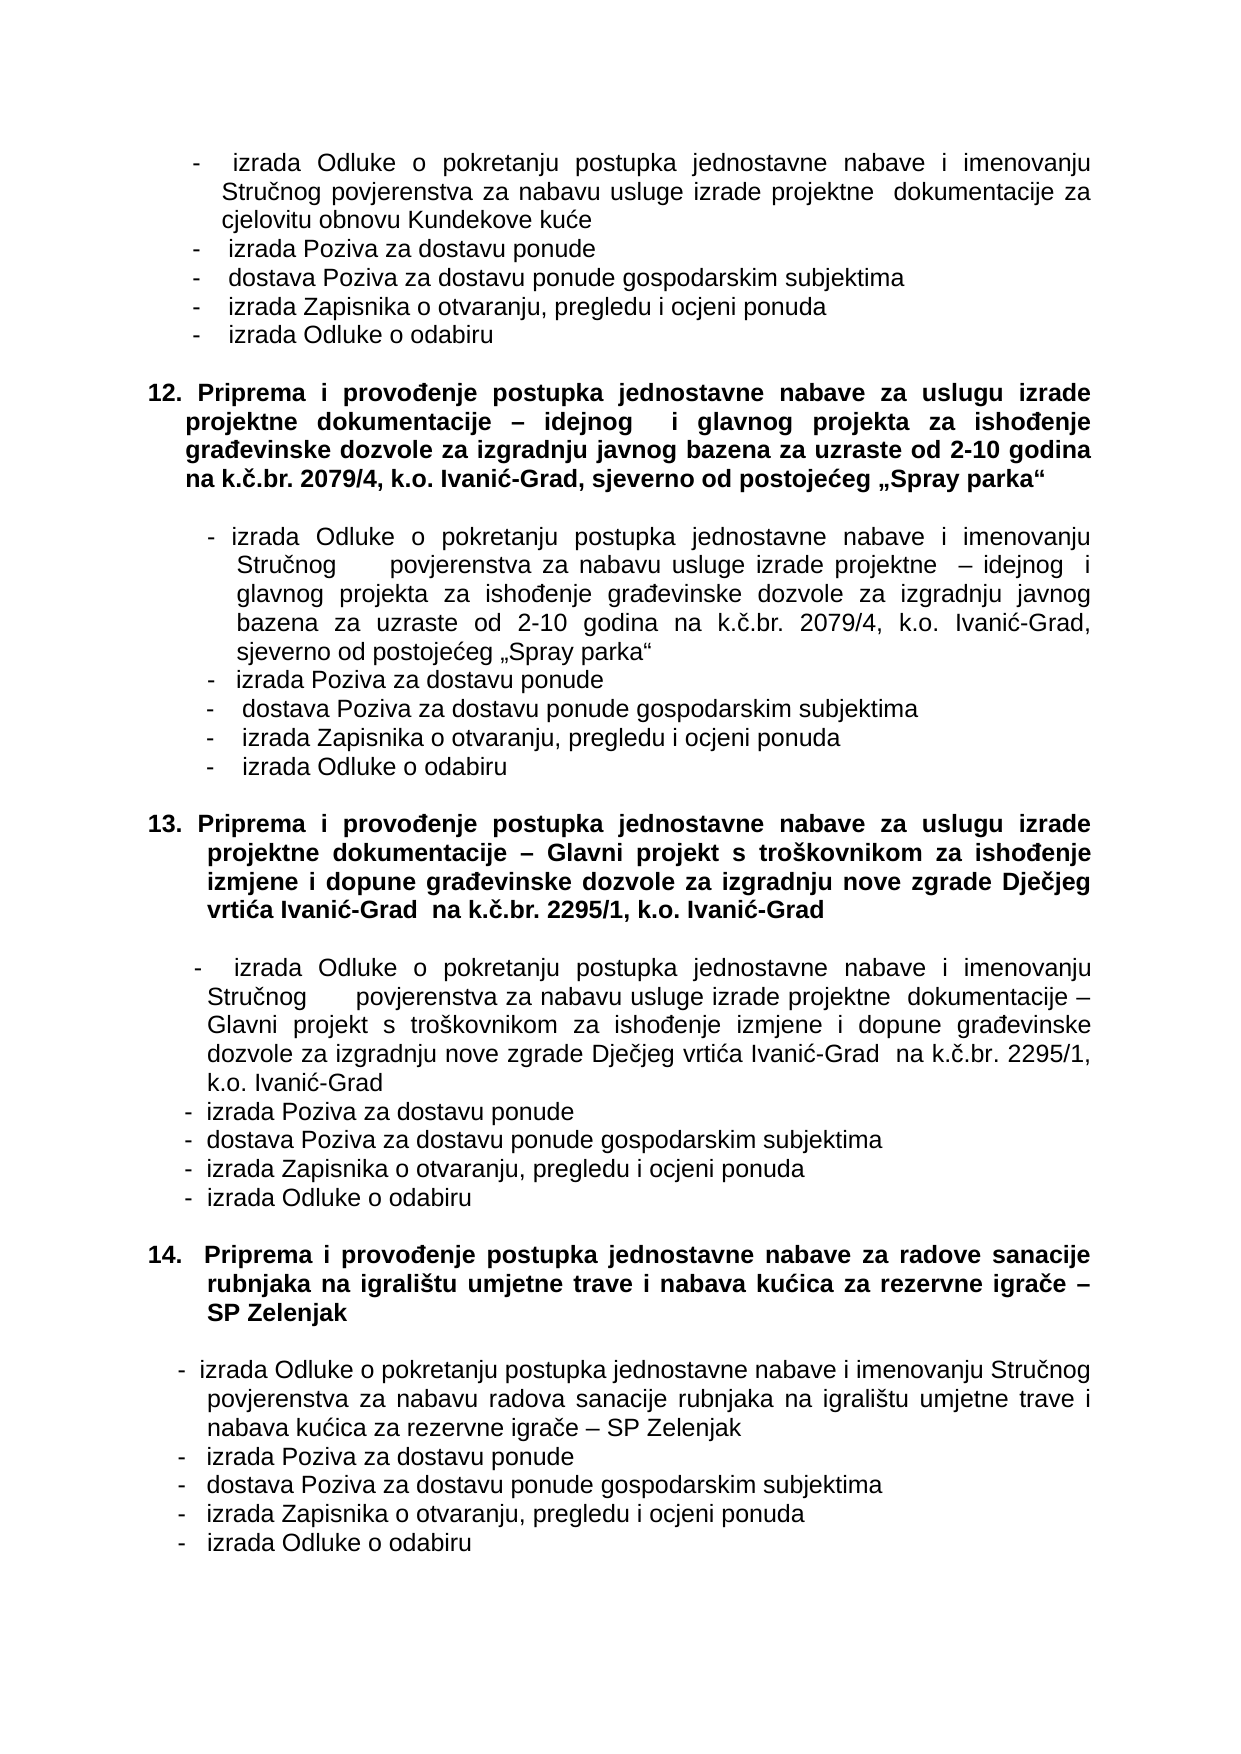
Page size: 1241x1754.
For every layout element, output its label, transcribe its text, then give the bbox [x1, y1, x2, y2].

text - izrada Odluke o odabiru [185, 751, 1092, 780]
text - izrada Odluke o odabiru [185, 320, 1092, 349]
text - izrada Poziva za dostavu ponude [192, 234, 1092, 263]
text - izrada Zapisnika o otvaranju, pregledu i ocjeni ponuda [177, 1154, 1092, 1183]
text - izrada Odluke o pokretanju postupka jednostavne nabave i imenovanju Stručnog povjerenstva za nabavu usluge izrade projektne – idejnog i glavnog projekta za ishođenje građevinske dozvole za izgradnju javnog bazena za uzraste od 2-10 godina na k.č.br. 2079/4, k.o. Ivanić-Grad, sjeverno od postojećeg „Spray parka“ [207, 521, 1092, 665]
text - izrada Odluke o pokretanju postupka jednostavne nabave i imenovanju Stručnog povjerenstva za nabavu usluge izrade projektne dokumentacije za cjelovitu obnovu Kundekove kuće [192, 148, 1092, 234]
text - izrada Zapisnika o otvaranju, pregledu i ocjeni ponuda [185, 291, 1092, 320]
text - izrada Odluke o odabiru [177, 1183, 1092, 1211]
text - dostava Poziva za dostavu ponude gospodarskim subjektima [185, 263, 1092, 291]
text 14. Priprema i provođenje postupka jednostavne nabave za radove sanacije rubnjaka na igralištu umjetne trave i nabava kućica za rezervne igrače – SP Zelenjak [148, 1240, 1092, 1326]
text - dostava Poziva za dostavu ponude gospodarskim subjektima [185, 694, 1092, 723]
text - izrada Odluke o pokretanju postupka jednostavne nabave i imenovanju Stručnog povjerenstva za nabavu radova sanacije rubnjaka na igralištu umjetne trave i nabava kućica za rezervne igrače – SP Zelenjak [177, 1355, 1092, 1441]
text - izrada Poziva za dostavu ponude [177, 1096, 1092, 1125]
text 13. Priprema i provođenje postupka jednostavne nabave za uslugu izrade projektne dokumentacije – Glavni projekt s troškovnikom za ishođenje izmjene i dopune građevinske dozvole za izgradnju nove zgrade Dječjeg vrtića Ivanić-Grad na k.č.br. 2295/1, k.o. Ivanić-Grad [148, 809, 1092, 924]
text - dostava Poziva za dostavu ponude gospodarskim subjektima [177, 1470, 1092, 1499]
text - dostava Poziva za dostavu ponude gospodarskim subjektima [177, 1125, 1092, 1154]
text - izrada Odluke o pokretanju postupka jednostavne nabave i imenovanju Stručnog povjerenstva za nabavu usluge izrade projektne dokumentacije – Glavni projekt s troškovnikom za ishođenje izmjene i dopune građevinske dozvole za izgradnju nove zgrade Dječjeg vrtića Ivanić-Grad na k.č.br. 2295/1, k.o. Ivanić-Grad [177, 953, 1092, 1096]
text - izrada Zapisnika o otvaranju, pregledu i ocjeni ponuda [177, 1499, 1092, 1528]
text 12. Priprema i provođenje postupka jednostavne nabave za uslugu izrade projektne dokumentacije – idejnog i glavnog projekta za ishođenje građevinske dozvole za izgradnju javnog bazena za uzraste od 2-10 godina na k.č.br. 2079/4, k.o. Ivanić-Grad, sjeverno od postojećeg „Spray parka“ [148, 378, 1092, 493]
text - izrada Odluke o odabiru [177, 1528, 1092, 1556]
text - izrada Poziva za dostavu ponude [207, 665, 1092, 694]
text - izrada Zapisnika o otvaranju, pregledu i ocjeni ponuda [185, 723, 1092, 751]
text - izrada Poziva za dostavu ponude [177, 1441, 1092, 1470]
